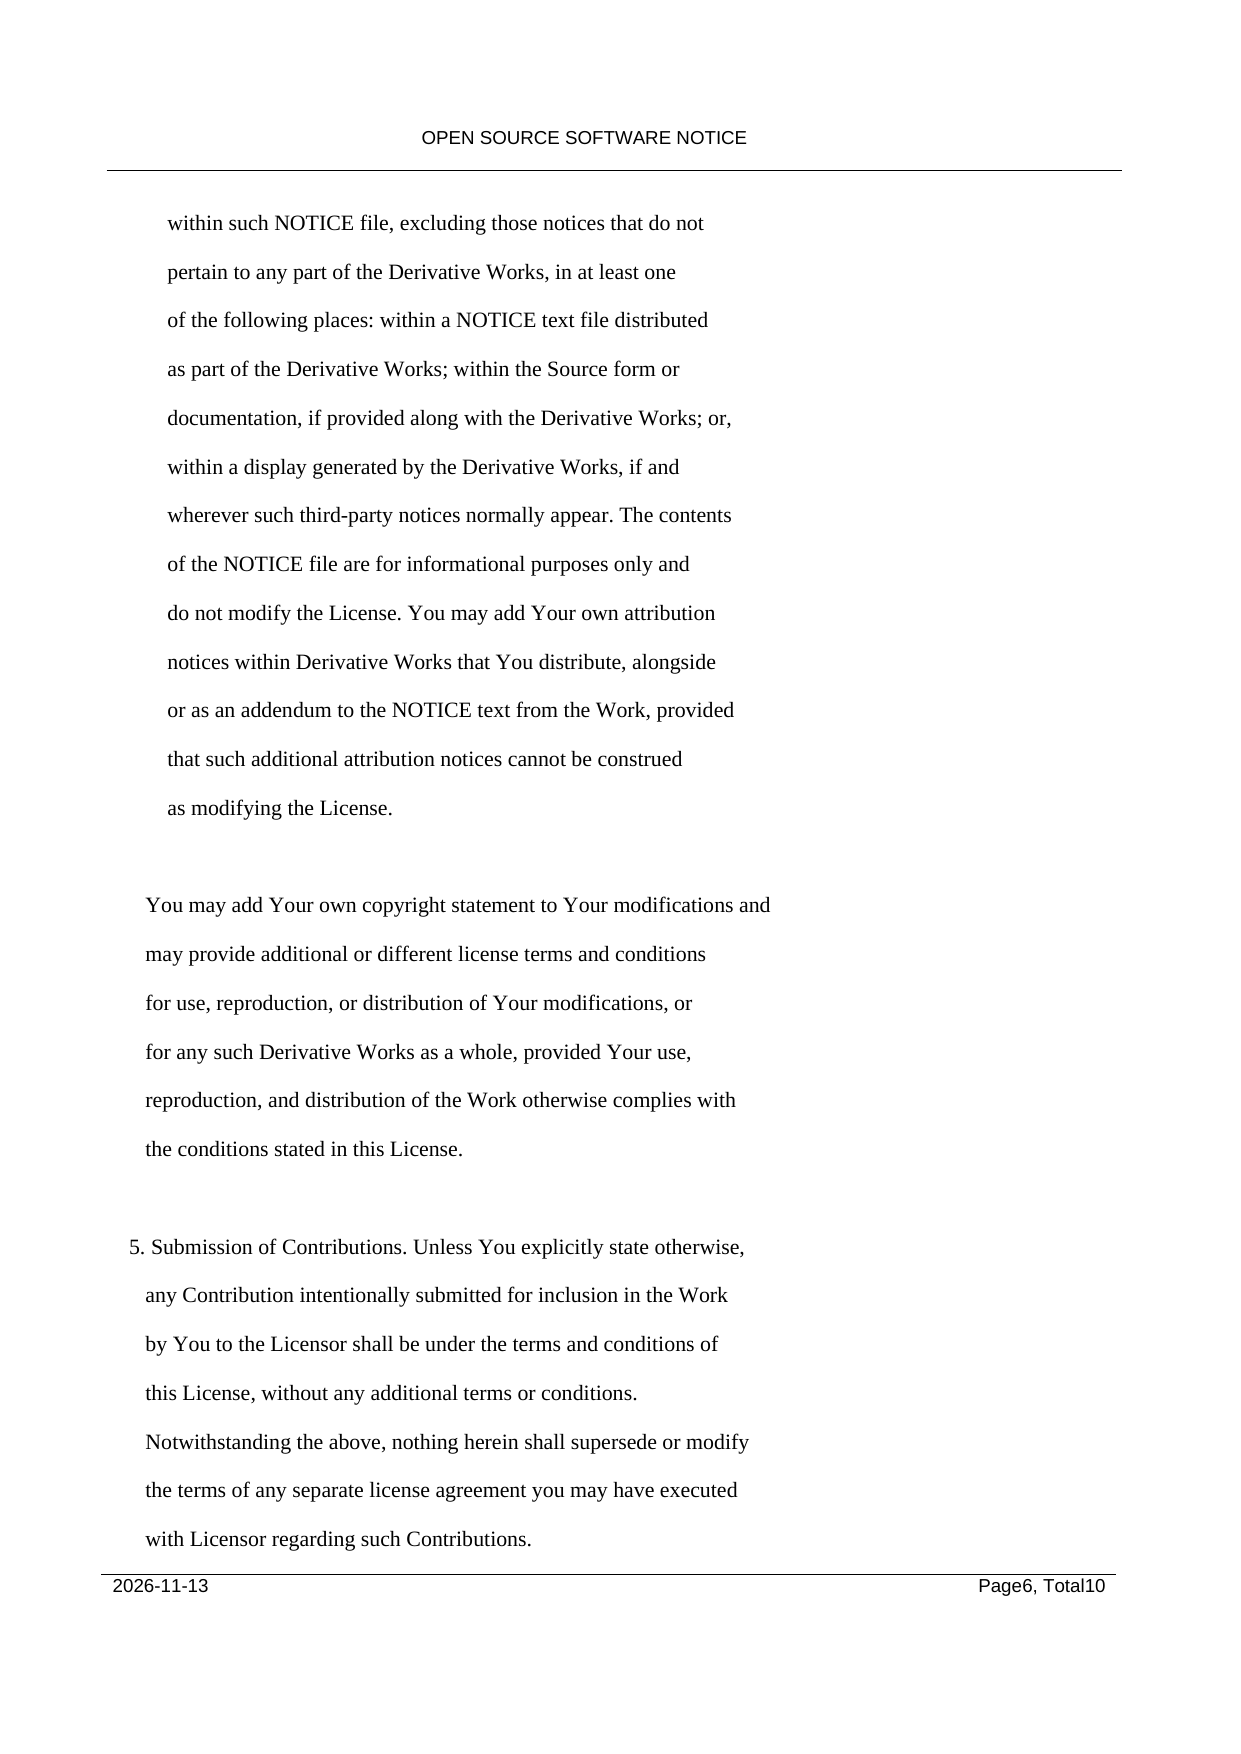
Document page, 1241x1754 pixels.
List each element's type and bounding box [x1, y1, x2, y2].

text [112, 206, 1128, 1555]
